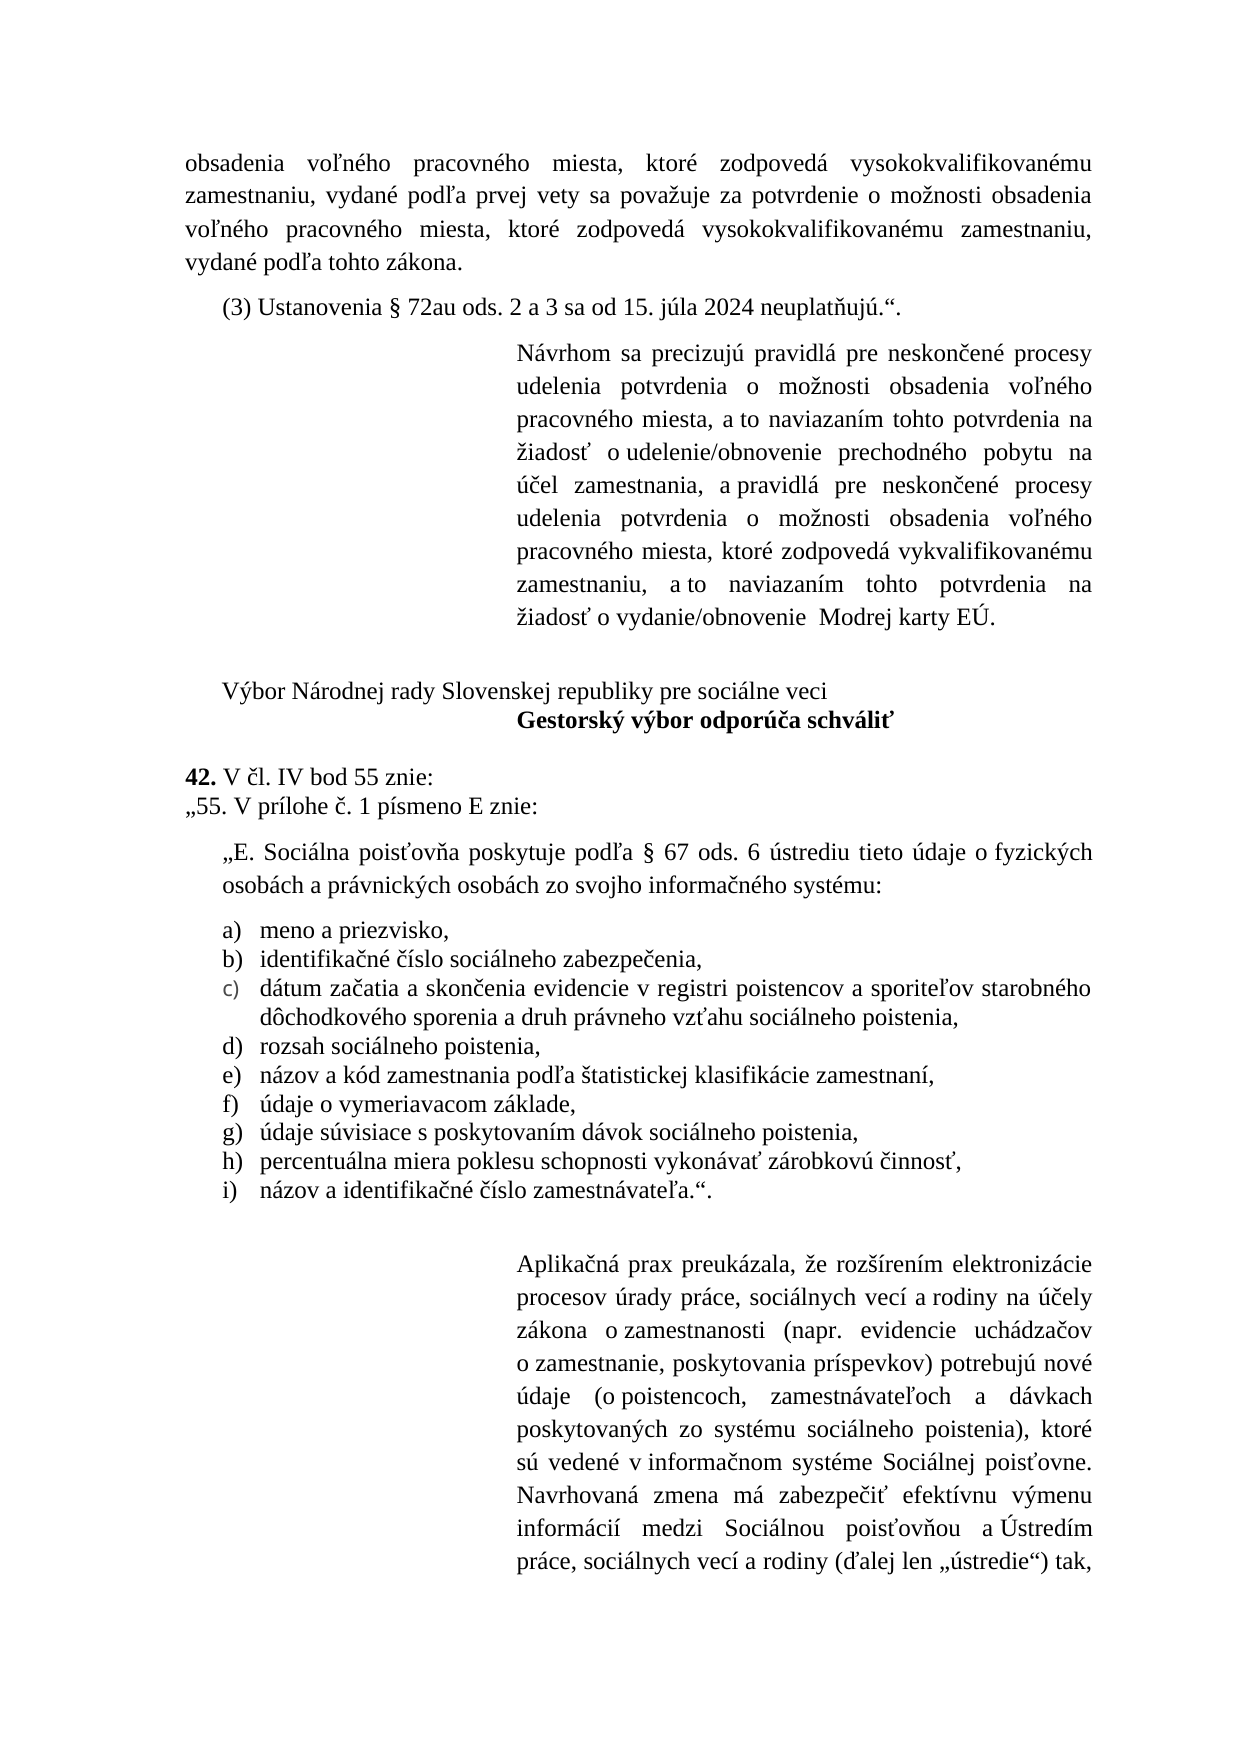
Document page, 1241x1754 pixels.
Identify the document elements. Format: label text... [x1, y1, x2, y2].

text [516, 1249, 1093, 1575]
text Výbor Národnej rady Slovenskej republiky pre sociálne veci [148, 676, 1093, 705]
text „55. V prílohe č. 1 písmeno E znie: [185, 791, 1093, 820]
list V čl. IV bod 55 znie: [185, 762, 1093, 791]
list rozsah sociálneho poistenia, [222, 1031, 1093, 1060]
list názov a kód zamestnania podľa štatistickej klasifikácie zamestnaní, [222, 1060, 1093, 1089]
list údaje súvisiace s poskytovaním dávok sociálneho poistenia, [222, 1117, 1093, 1146]
list percentuálna miera poklesu schopnosti vykonávať zárobkovú činnosť, [222, 1146, 1093, 1175]
text (3) Ustanovenia § 72au ods. 2 a 3 sa od 15. júla 2024 neuplatňujú.“. [185, 292, 1093, 321]
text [185, 148, 1093, 275]
list údaje o vymeriavacom základe, [222, 1089, 1093, 1117]
text Gestorský výbor odporúča schváliť [148, 705, 1093, 734]
list dátum začatia a skončenia evidencie v registri poistencov a sporiteľov starobného dôchodkového sporenia a druh právneho vzťahu sociálneho poistenia, [222, 973, 1093, 1031]
list názov a identifikačné číslo zamestnávateľa.“. [222, 1175, 1093, 1204]
text Návrhom sa precizujú pravidlá pre neskončené procesy udelenia potvrdenia o možnosti obsadenia voľného pracovného miesta, a to naviazaním tohto potvrdenia na žiadosť o udelenie/obnovenie prechodného pobytu na účel zamestnania, a pravidlá pre neskončené procesy udelenia potvrdenia o možnosti obsadenia voľného pracovného miesta, ktoré zodpovedá vykvalifikovanému zamestnaniu, a to naviazaním tohto potvrdenia na žiadosť o vydanie/obnovenie Modrej karty EÚ. [516, 338, 1093, 631]
text „E. Sociálna poisťovňa poskytuje podľa § 67 ods. 6 ústrediu tieto údaje o fyzických osobách a právnických osobách zo svojho informačného systému: [222, 837, 1093, 898]
list meno a priezvisko, [222, 915, 1093, 944]
list identifikačné číslo sociálneho zabezpečenia, [222, 944, 1093, 973]
